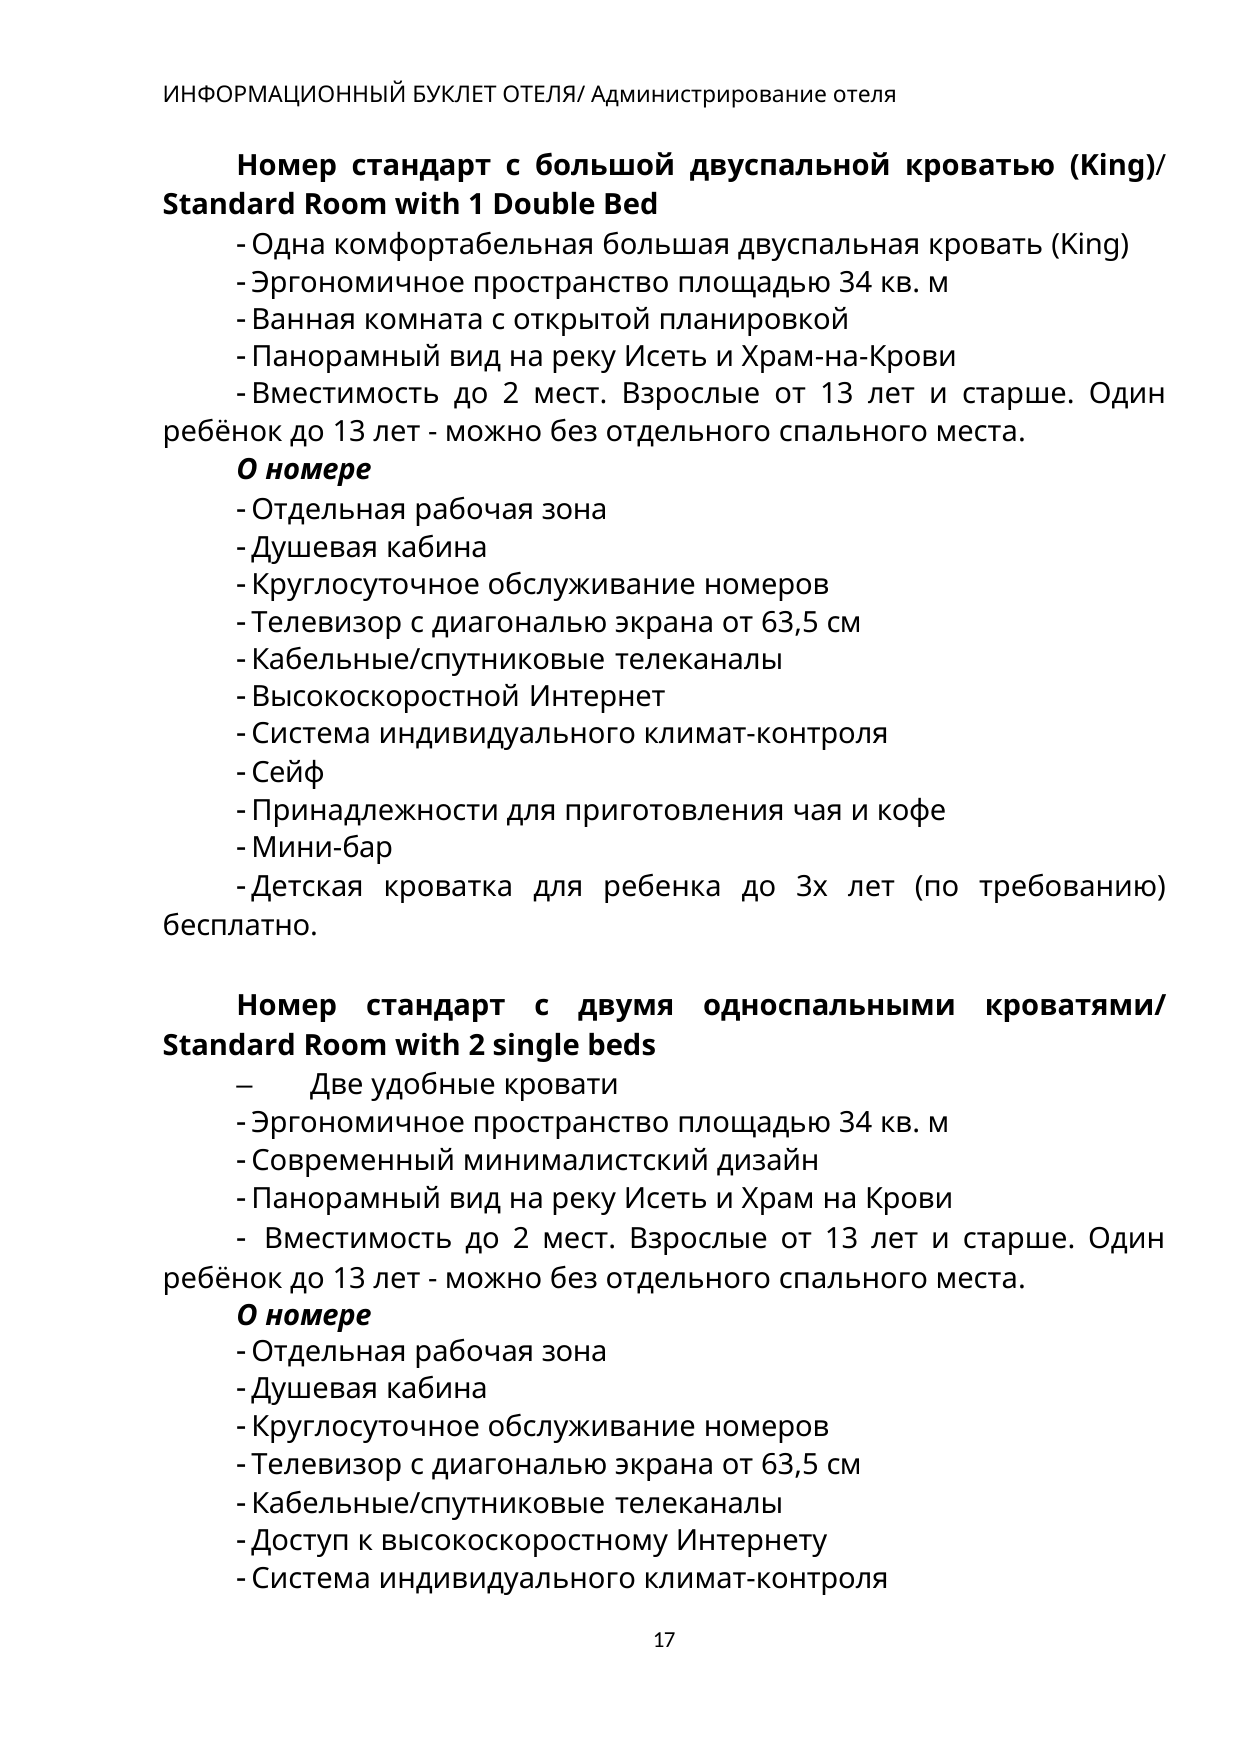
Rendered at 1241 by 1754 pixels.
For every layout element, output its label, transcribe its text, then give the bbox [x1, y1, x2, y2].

list Эргономичное пространство площадью 34 кв. м [162, 1103, 1166, 1140]
subtitle Номер стандарт с большой двуспальной кроватью (King)/ Standard Room with 1 Double Bed [162, 144, 1166, 223]
subtitle Номер стандарт с двумя односпальными кроватями/ Standard Room with 2 single beds [162, 984, 1166, 1063]
subtitle О номере [162, 448, 1166, 488]
list Вместимость до 2 мест. Взрослые от 13 лет и старше. Один ребёнок до 13 лет - можно без отдельного спального места. [162, 374, 1166, 448]
list Система индивидуального климат-контроля [162, 1558, 1166, 1597]
list Одна комфортабельная большая двуспальная кровать (King) [162, 223, 1166, 263]
list Принадлежности для приготовления чая и кофе [162, 791, 1166, 828]
subtitle О номере [162, 1297, 1166, 1332]
list Вместимость до 2 мест. Взрослые от 13 лет и старше. Один ребёнок до 13 лет - можно без отдельного спального места. [162, 1217, 1166, 1297]
list Отдельная рабочая зона [162, 488, 1166, 528]
list Кабельные/спутниковые телеканалы [162, 639, 1166, 677]
list Высокоскоростной Интернет [162, 677, 1166, 714]
list Современный минималистский дизайн [162, 1140, 1166, 1177]
list Душевая кабина [162, 528, 1166, 565]
list Круглосуточное обслуживание номеров [162, 1406, 1166, 1443]
list Система индивидуального климат-контроля [162, 714, 1166, 751]
list Сейф [162, 751, 1166, 791]
list Панорамный вид на реку Исеть и Храм на Крови [162, 1177, 1166, 1217]
list Ванная комната с открытой планировкой [162, 300, 1166, 337]
subtitle Две удобные кровати [236, 1063, 1166, 1103]
list Эргономичное пространство площадью 34 кв. м [162, 263, 1166, 300]
list Панорамный вид на реку Исеть и Храм-на-Крови [162, 337, 1166, 374]
list Душевая кабина [162, 1369, 1166, 1406]
list Телевизор с диагональю экрана от 63,5 см [162, 1444, 1166, 1483]
list Кабельные/спутниковые телеканалы [162, 1483, 1166, 1521]
list Доступ к высокоскоростному Интернету [162, 1521, 1166, 1558]
list Телевизор с диагональю экрана от 63,5 см [162, 602, 1166, 639]
list Отдельная рабочая зона [162, 1332, 1166, 1369]
list Круглосуточное обслуживание номеров [162, 565, 1166, 602]
list Детская кроватка для ребенка до 3х лет (по требованию) бесплатно. [162, 865, 1166, 944]
list Мини-бар [162, 828, 1166, 865]
